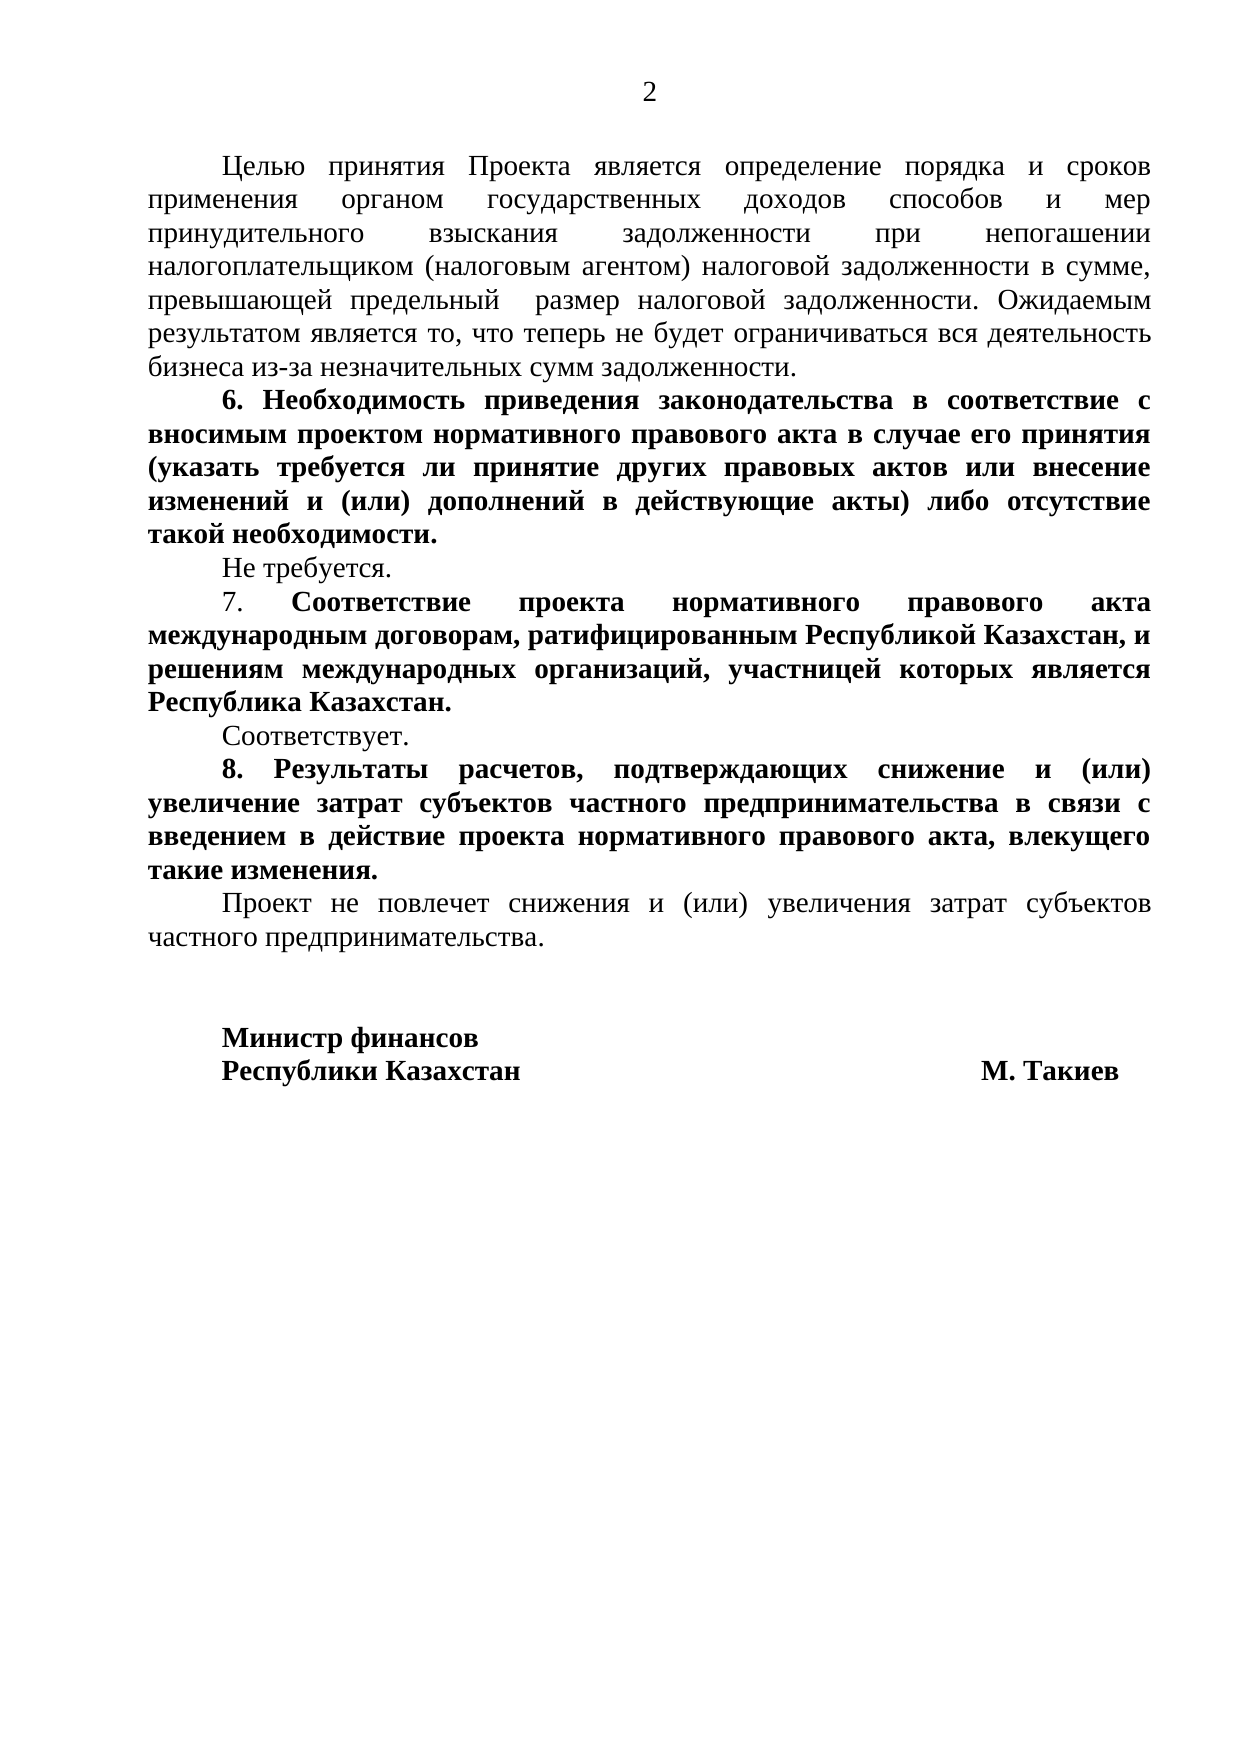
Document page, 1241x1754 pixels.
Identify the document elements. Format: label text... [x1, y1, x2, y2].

text Соответствует. [148, 718, 1152, 751]
text 6. Необходимость приведения законодательства в соответствие с вносимым проектом нормативного правового акта в случае его принятия (указать требуется ли принятие других правовых актов или внесение изменений и (или) дополнений в действующие акты) либо отсутствие такой необходимости. [148, 382, 1152, 550]
text Не требуется. [148, 550, 1152, 584]
text Целью принятия Проекта является определение порядка и сроков применения органом государственных доходов способов и мер принудительного взыскания задолженности при непогашении налогоплательщиком (налоговым агентом) налоговой задолженности в сумме, превышающей предельный размер налоговой задолженности. Ожидаемым результатом является то, что теперь не будет ограничиваться вся деятельность бизнеса из-за незначительных сумм задолженности. [148, 148, 1152, 382]
text 8. Результаты расчетов, подтверждающих снижение и (или) увеличение затрат субъектов частного предпринимательства в связи с введением в действие проекта нормативного правового акта, влекущего такие изменения. [148, 751, 1152, 886]
text Республики Казахстан М. Такиев [148, 1053, 1152, 1145]
text Министр финансов [148, 1020, 1152, 1053]
text Проект не повлечет снижения и (или) увеличения затрат субъектов частного предпринимательства. [148, 886, 1152, 953]
text 7. Соответствие проекта нормативного правового акта международным договорам, ратифицированным Республикой Казахстан, и решениям международных организаций, участницей которых является Республика Казахстан. [148, 584, 1152, 718]
